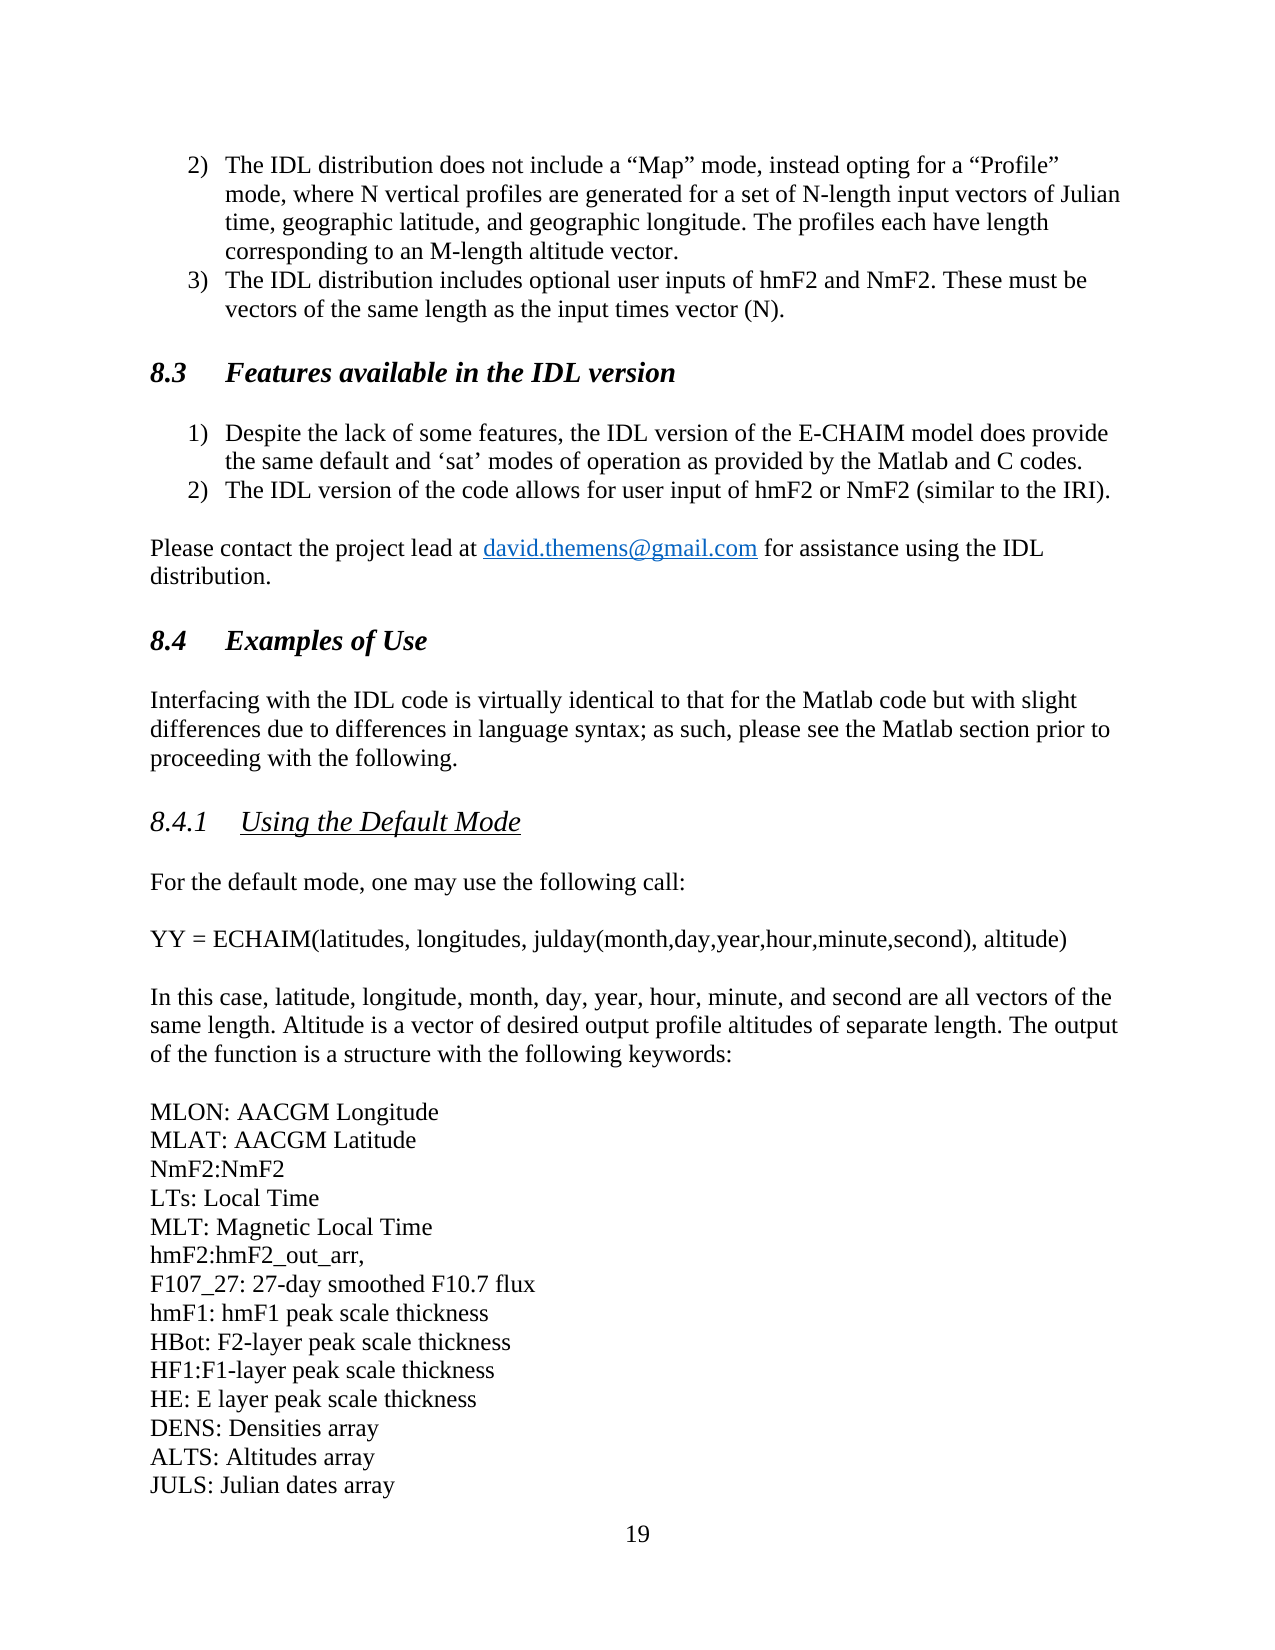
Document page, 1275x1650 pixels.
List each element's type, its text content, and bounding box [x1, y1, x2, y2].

text NmF2:NmF2 [150, 1154, 1125, 1183]
text LTs: Local Time [150, 1183, 1125, 1212]
list The IDL version of the code allows for user input of hmF2 or NmF2 (similar to the IRI). [187, 475, 1125, 504]
text MLON: AACGM Longitude [150, 1097, 1125, 1126]
text In this case, latitude, longitude, month, day, year, hour, minute, and second are all vectors of the same length. Altitude is a vector of desired output profile altitudes of separate length. The output of the function is a structure with the following keywords: [150, 982, 1125, 1068]
list The IDL distribution does not include a “Map” mode, instead opting for a “Profile” mode, where N vertical profiles are generated for a set of N-length input vectors of Julian time, geographic latitude, and geographic longitude. The profiles each have length corresponding to an M-length altitude vector. [187, 150, 1125, 265]
text MLAT: AACGM Latitude [150, 1126, 1125, 1154]
text hmF1: hmF1 peak scale thickness [150, 1298, 1125, 1327]
text For the default mode, one may use the following call: [150, 867, 1125, 896]
list Despite the lack of some features, the IDL version of the E-CHAIM model does provide the same default and ‘sat’ modes of operation as provided by the Matlab and C codes. [187, 418, 1125, 475]
text JULS: Julian dates array [150, 1471, 1125, 1499]
text HE: E layer peak scale thickness [150, 1384, 1125, 1413]
text hmF2:hmF2_out_arr, [150, 1241, 1125, 1269]
text Please contact the project lead at david.themens@gmail.com for assistance using the IDL distribution. [150, 533, 1125, 590]
subtitle Features available in the IDL version [150, 355, 1125, 389]
text YY = ECHAIM(latitudes, longitudes, julday(month,day,year,hour,minute,second), altitude) [150, 924, 1125, 953]
list The IDL distribution includes optional user inputs of hmF2 and NmF2. These must be vectors of the same length as the input times vector (N). [187, 265, 1125, 322]
text MLT: Magnetic Local Time [150, 1212, 1125, 1241]
subtitle Examples of Use [150, 623, 1125, 657]
text DENS: Densities array [150, 1413, 1125, 1442]
text F107_27: 27-day smoothed F10.7 flux [150, 1269, 1125, 1298]
text Interfacing with the IDL code is virtually identical to that for the Matlab code but with slight differences due to differences in language syntax; as such, please see the Matlab section prior to proceeding with the following. [150, 685, 1125, 772]
text HF1:F1-layer peak scale thickness [150, 1356, 1125, 1384]
text ALTS: Altitudes array [150, 1442, 1125, 1471]
subtitle Using the Default Mode [150, 804, 1125, 838]
text HBot: F2-layer peak scale thickness [150, 1327, 1125, 1356]
